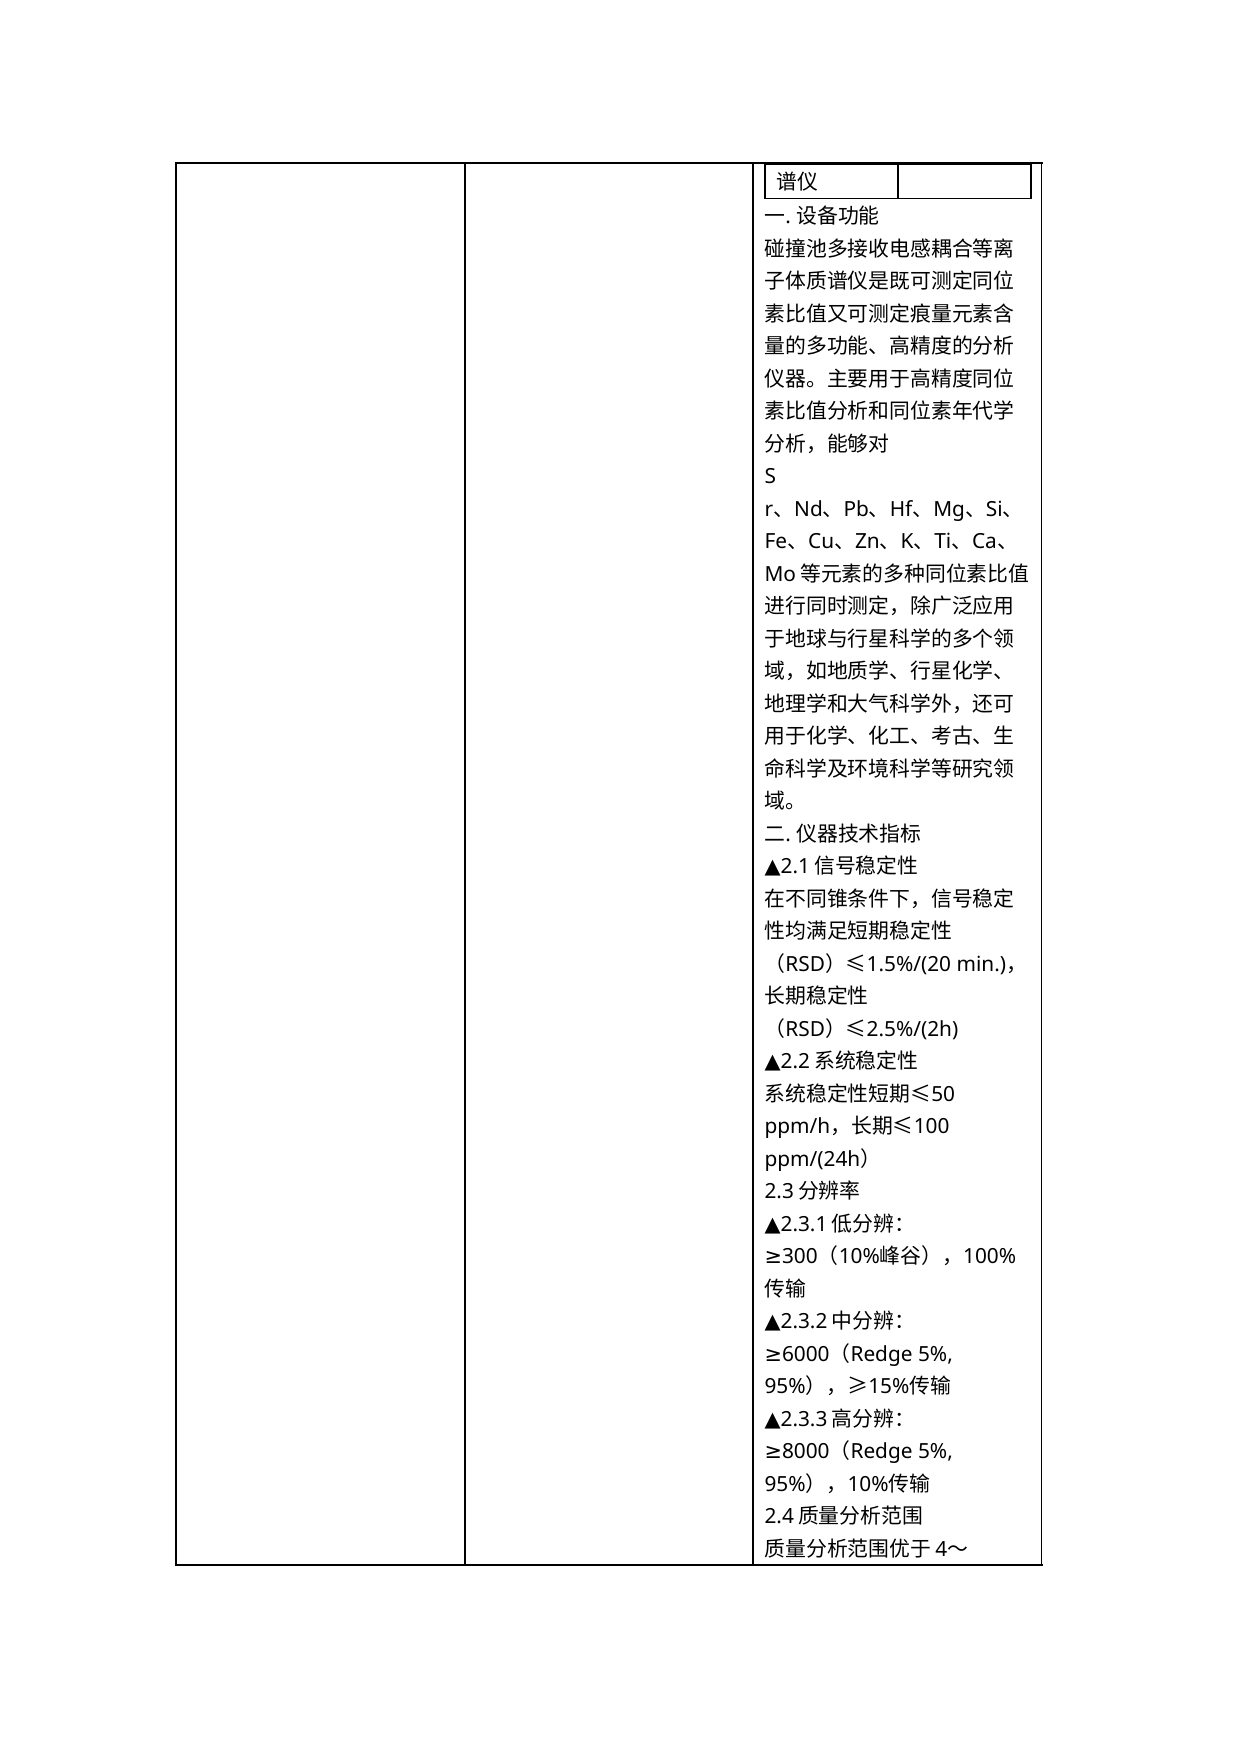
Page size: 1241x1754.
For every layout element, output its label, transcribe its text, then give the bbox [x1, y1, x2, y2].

table_cell [466, 164, 752, 1564]
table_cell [754, 164, 1041, 1564]
table_cell 1 [177, 164, 464, 1564]
